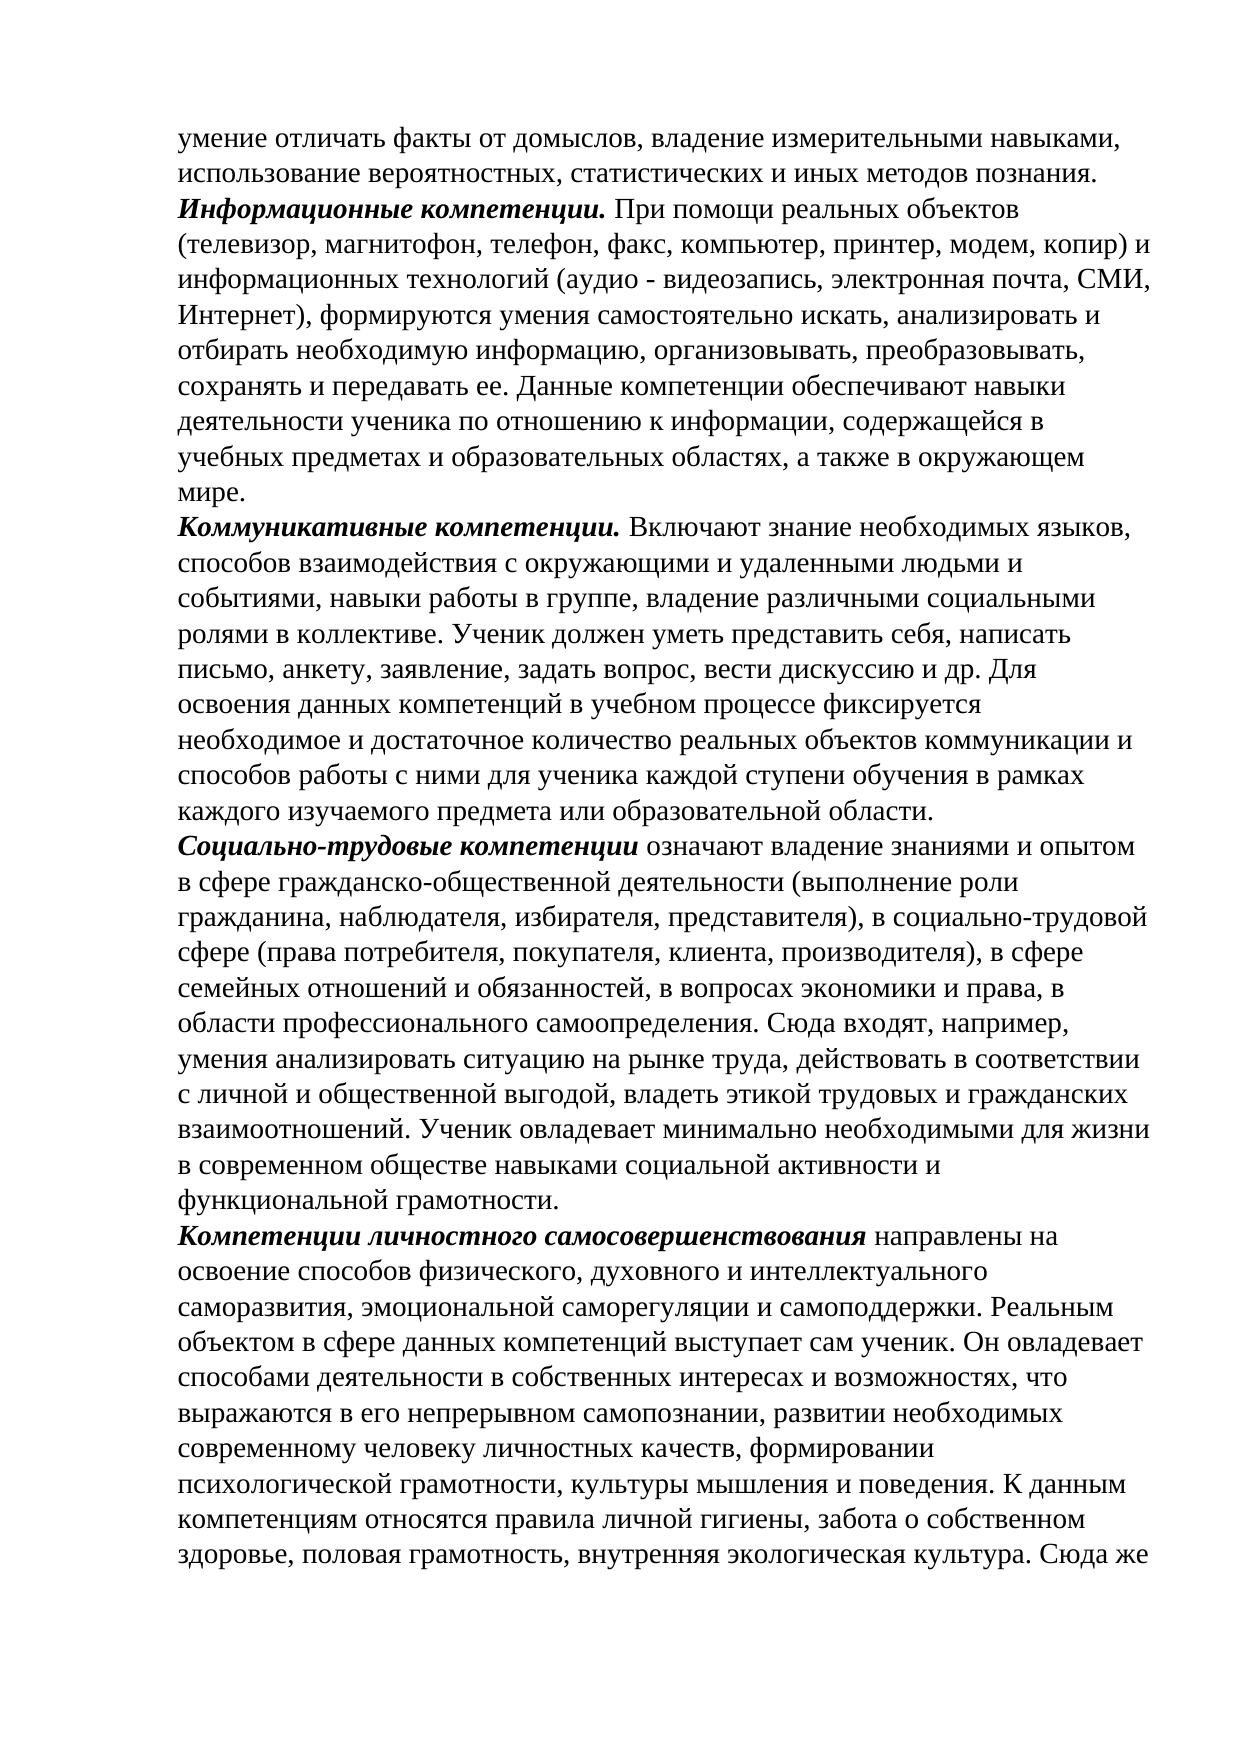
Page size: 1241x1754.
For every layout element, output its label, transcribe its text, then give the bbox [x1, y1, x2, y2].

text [177, 1216, 1152, 1570]
text Социально-трудовые компетенции означают владение знаниями и опытом в сфере гражданско-общественной деятельности (выполнение роли гражданина, наблюдателя, избирателя, представителя), в социально-трудовой сфере (права потребителя, покупателя, клиента, производителя), в сфере семейных отношений и обязанностей, в вопросах экономики и права, в области профессионального самоопределения. Сюда входят, например, умения анализировать ситуацию на рынке труда, действовать в соответствии с личной и общественной выгодой, владеть этикой трудовых и гражданских взаимоотношений. Ученик овладевает минимально необходимыми для жизни в современном обществе навыками социальной активности и функциональной грамотности. [177, 826, 1152, 1216]
text Коммуникативные компетенции. Включают знание необходимых языков, способов взаимодействия с окружающими и удаленными людьми и событиями, навыки работы в группе, владение различными социальными ролями в коллективе. Ученик должен уметь представить себя, написать письмо, анкету, заявление, задать вопрос, вести дискуссию и др. Для освоения данных компетенций в учебном процессе фиксируется необходимое и достаточное количество реальных объектов коммуникации и способов работы с ними для ученика каждой ступени обучения в рамках каждого изучаемого предмета или образовательной области. [177, 508, 1152, 826]
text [177, 118, 1152, 189]
text Информационные компетенции. При помощи реальных объектов (телевизор, магнитофон, телефон, факс, компьютер, принтер, модем, копир) и информационных технологий (аудио - видеозапись, электронная почта, СМИ, Интернет), формируются умения самостоятельно искать, анализировать и отбирать необходимую информацию, организовывать, преобразовывать, сохранять и передавать ее. Данные компетенции обеспечивают навыки деятельности ученика по отношению к информации, содержащейся в учебных предметах и образовательных областях, а также в окружающем мире. [177, 189, 1152, 508]
